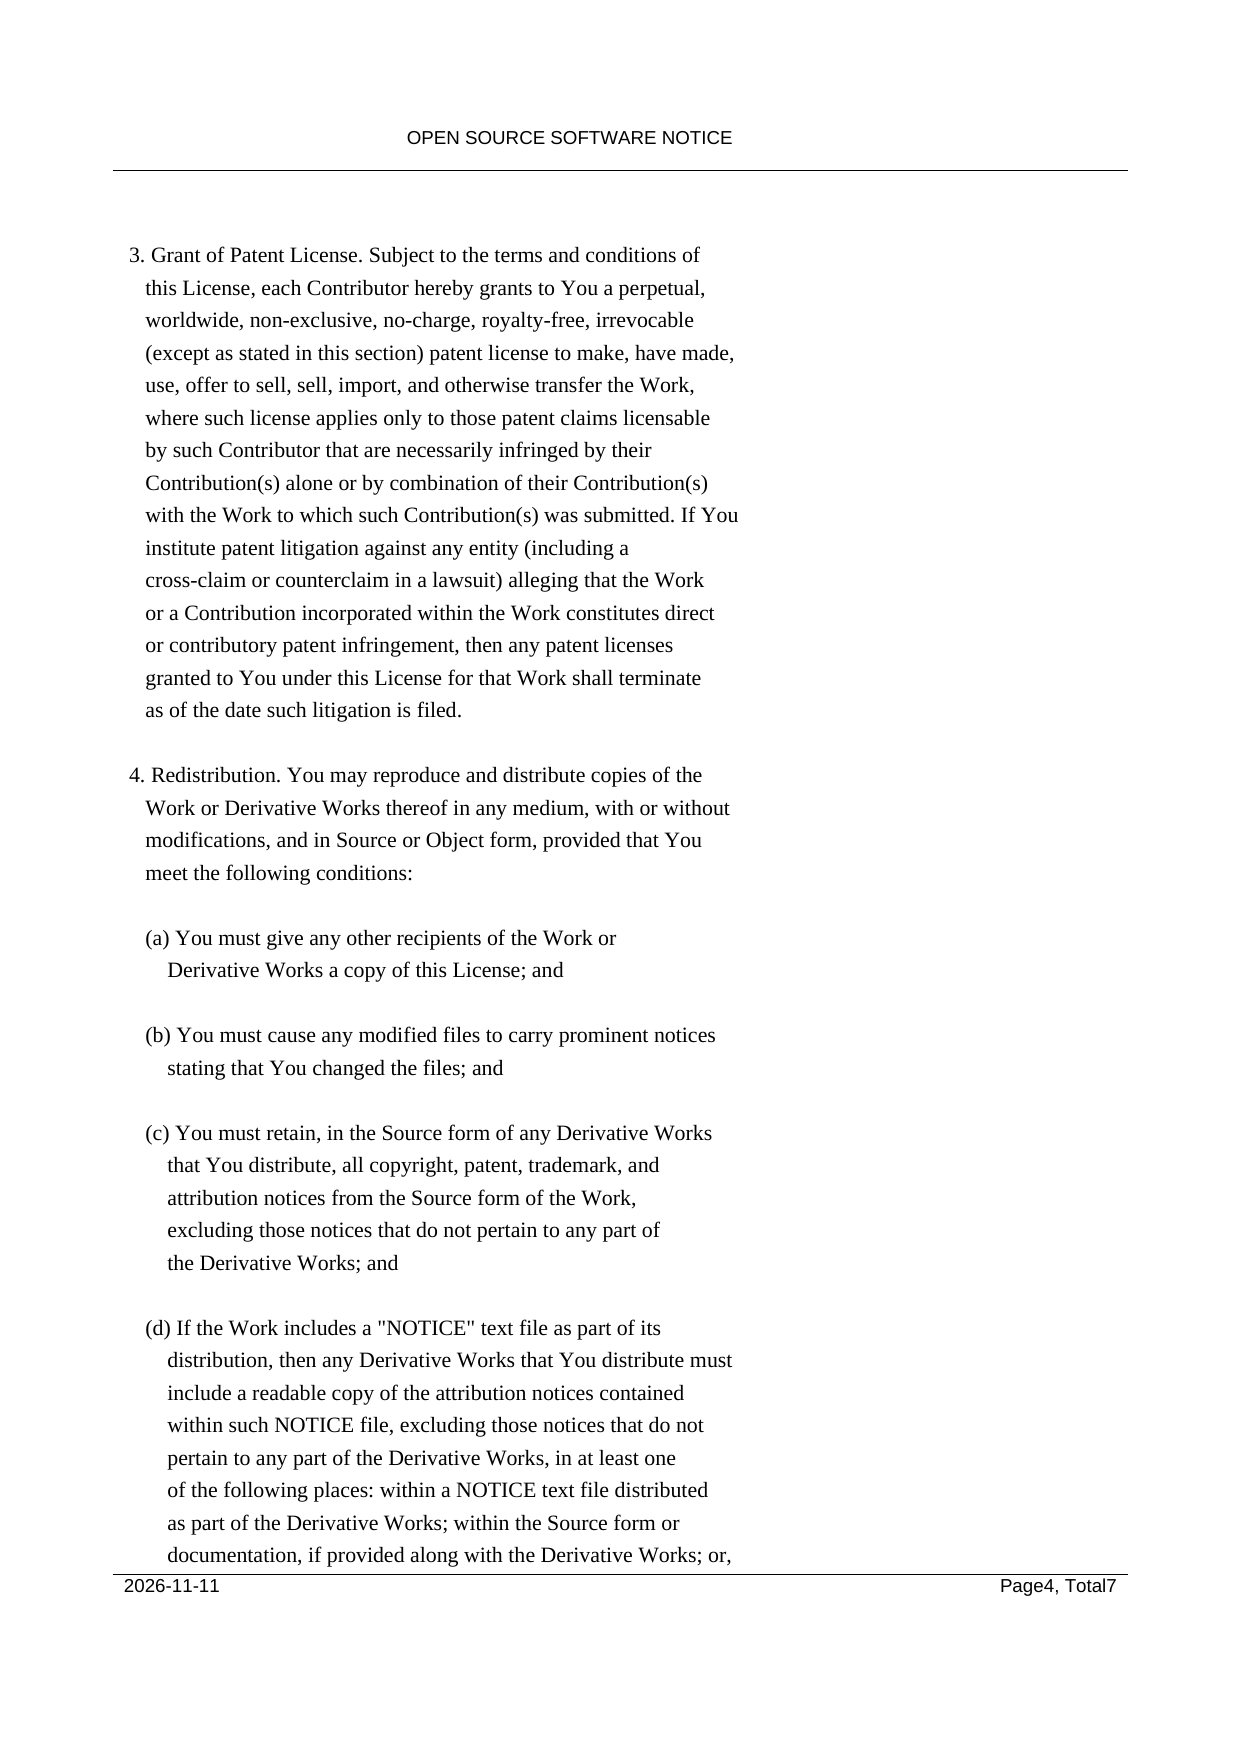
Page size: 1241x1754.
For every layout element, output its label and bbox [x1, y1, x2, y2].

text [112, 206, 1128, 1571]
